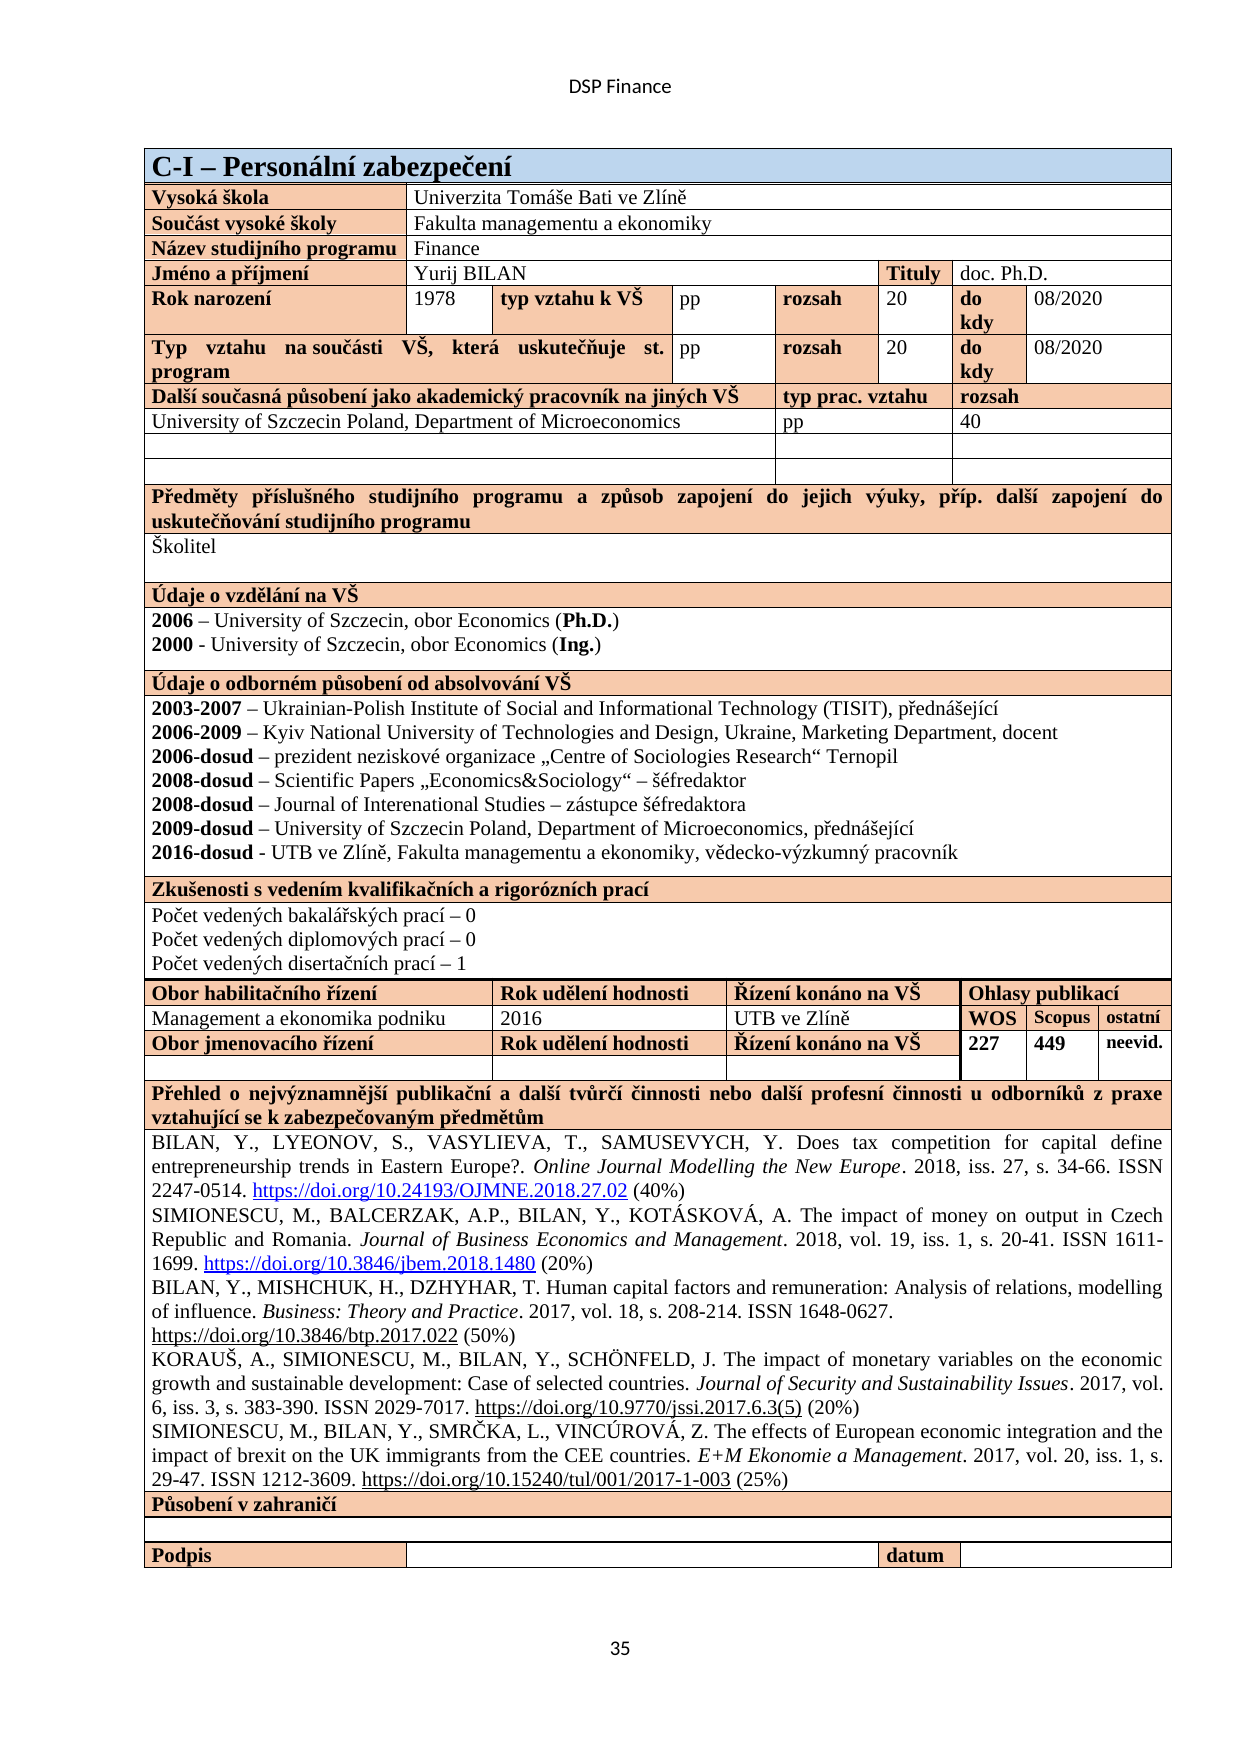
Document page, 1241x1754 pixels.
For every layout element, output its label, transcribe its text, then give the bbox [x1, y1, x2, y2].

table_cell Yurij BILAN [407, 261, 878, 285]
table_cell UTB ve Zlíně [727, 1006, 959, 1030]
table_cell pp [673, 335, 775, 383]
table_cell Součást vysoké školy [145, 210, 406, 234]
table_cell [145, 434, 775, 458]
table_cell rozsah [776, 335, 878, 383]
table_cell Fakulta managementu a ekonomiky [407, 210, 1171, 234]
table_cell datum [879, 1543, 960, 1567]
table_cell [961, 1543, 1171, 1567]
table_cell 227 [962, 1031, 1026, 1080]
table_cell Obor habilitačního řízení [145, 981, 492, 1005]
table_cell [776, 459, 952, 483]
table_cell BILAN, Y., LYEONOV, S., VASYLIEVA, T., SAMUSEVYCH, Y. Does tax competition for capital define entrepreneurship trends in Eastern Europe?. Online Journal Modelling the New Europe. 2018, iss. 27, s. 34-66. ISSN 2247-0514. https://doi.org/10.24193/OJMNE.2018.27.02 (40%) SIMIONESCU, M., BALCERZAK, A.P., BILAN, Y., KOTÁSKOVÁ, A. The impact of money on output in Czech Republic and Romania. Journal of Business Economics and Management. 2018, vol. 19, iss. 1, s. 20-41. ISSN 1611-1699. https://doi.org/10.3846/jbem.2018.1480 (20%) BILAN, Y., MISHCHUK, H., DZHYHAR, T. Human capital factors and remuneration: Analysis of relations, modelling of influence. Business: Theory and Practice. 2017, vol. 18, s. 208-214. ISSN 1648-0627. https://doi.org/10.3846/btp.2017.022 (50%) KORAUŠ, A., SIMIONESCU, M., BILAN, Y., SCHÖNFELD, J. The impact of monetary variables on the economic growth and sustainable development: Case of selected countries. Journal of Security and Sustainability Issues. 2017, vol. 6, iss. 3, s. 383-390. ISSN 2029-7017. https://doi.org/10.9770/jssi.2017.6.3(5) (20%) SIMIONESCU, M., BILAN, Y., SMRČKA, L., VINCÚROVÁ, Z. The effects of European economic integration and the impact of brexit on the UK immigrants from the CEE countries. E+M Ekonomie a Management. 2017, vol. 20, iss. 1, s. 29-47. ISSN 1212-3609. https://doi.org/10.15240/tul/001/2017-1-003 (25%) [145, 1130, 1171, 1491]
table_cell 449 [1027, 1031, 1098, 1080]
table_cell 2006 – University of Szczecin, obor Economics (Ph.D.) 2000 - University of Szczecin, obor Economics (Ing.) [145, 608, 1171, 670]
table_cell pp [776, 409, 952, 433]
table_cell [776, 434, 952, 458]
table_cell Počet vedených bakalářských prací – 0 Počet vedených diplomových prací – 0 Počet vedených disertačních prací – 1 [145, 903, 1171, 978]
table_cell Jméno a příjmení [145, 261, 406, 285]
table_cell 2016 [493, 1006, 726, 1030]
table_cell rozsah [953, 384, 1171, 408]
table_cell Typ vztahu na součásti VŠ, která uskutečňuje st. program [145, 335, 672, 383]
table_cell 40 [953, 409, 1171, 433]
table_cell do kdy [953, 286, 1026, 334]
table_cell [727, 1056, 959, 1080]
table_cell typ prac. vztahu [776, 384, 952, 408]
table_cell Přehled o nejvýznamnější publikační a další tvůrčí činnosti nebo další profesní činnosti u odborníků z praxe vztahující se k zabezpečovaným předmětům [145, 1081, 1171, 1129]
table_cell Vysoká škola [145, 185, 406, 209]
table_cell [407, 1543, 878, 1567]
table_cell typ vztahu k VŠ [493, 286, 672, 334]
table_cell pp [673, 286, 775, 334]
table_cell Další současná působení jako akademický pracovník na jiných VŠ [145, 384, 775, 408]
table_cell [145, 459, 775, 483]
table_cell [145, 1056, 492, 1080]
table_cell do kdy [953, 335, 1026, 383]
table_cell WOS [962, 1006, 1026, 1030]
table_cell Tituly [879, 261, 952, 285]
table_cell [953, 434, 1171, 458]
table_cell 20 [879, 286, 952, 334]
table_cell [493, 1056, 726, 1080]
table_cell Scopus [1027, 1006, 1098, 1030]
table_cell 08/2020 [1027, 286, 1171, 334]
table_cell University of Szczecin Poland, Department of Microeconomics [145, 409, 775, 433]
table_cell Rok udělení hodnosti [493, 981, 726, 1005]
table_cell doc. Ph.D. [953, 261, 1171, 285]
table_cell Předměty příslušného studijního programu a způsob zapojení do jejich výuky, příp. další zapojení do uskutečňování studijního programu [145, 485, 1171, 533]
table_cell rozsah [776, 286, 878, 334]
table_cell [145, 1518, 1171, 1541]
table_cell Finance [407, 236, 1171, 259]
table_cell [953, 459, 1171, 483]
table_cell Působení v zahraničí [145, 1492, 1171, 1516]
table_cell 20 [879, 335, 952, 383]
table_cell Univerzita Tomáše Bati ve Zlíně [407, 185, 1171, 209]
table_cell ostatní [1099, 1006, 1171, 1030]
table_cell neevid. [1099, 1031, 1171, 1080]
table_header C-I – Personální zabezpečení [145, 149, 1171, 182]
table_cell Údaje o vzdělání na VŠ [145, 583, 1171, 607]
table_cell Management a ekonomika podniku [145, 1006, 492, 1030]
table_cell Rok udělení hodnosti [493, 1031, 726, 1055]
table_cell 2003-2007 – Ukrainian-Polish Institute of Social and Informational Technology (TISIT), přednášející 2006-2009 – Kyiv National University of Technologies and Design, Ukraine, Marketing Department, docent 2006-dosud – prezident neziskové organizace „Centre of Sociologies Research“ Ternopil 2008-dosud – Scientific Papers „Economics&Sociology“ – šéfredaktor 2008-dosud – Journal of Interenational Studies – zástupce šéfredaktora 2009-dosud – University of Szczecin Poland, Department of Microeconomics, přednášející 2016-dosud - UTB ve Zlíně, Fakulta managementu a ekonomiky, vědecko-výzkumný pracovník [145, 696, 1171, 876]
table_cell Údaje o odborném působení od absolvování VŠ [145, 671, 1171, 695]
table_cell Podpis [145, 1543, 406, 1567]
table_cell Řízení konáno na VŠ [727, 981, 959, 1005]
table_cell 08/2020 [1027, 335, 1171, 383]
table_cell 1978 [407, 286, 492, 334]
table_cell Ohlasy publikací [962, 981, 1171, 1005]
table_cell Zkušenosti s vedením kvalifikačních a rigorózních prací [145, 877, 1171, 902]
table_cell Školitel [145, 534, 1171, 582]
table_cell Rok narození [145, 286, 406, 334]
table_cell Obor jmenovacího řízení [145, 1031, 492, 1055]
table_cell Název studijního programu [145, 236, 406, 259]
table_cell Řízení konáno na VŠ [727, 1031, 959, 1055]
